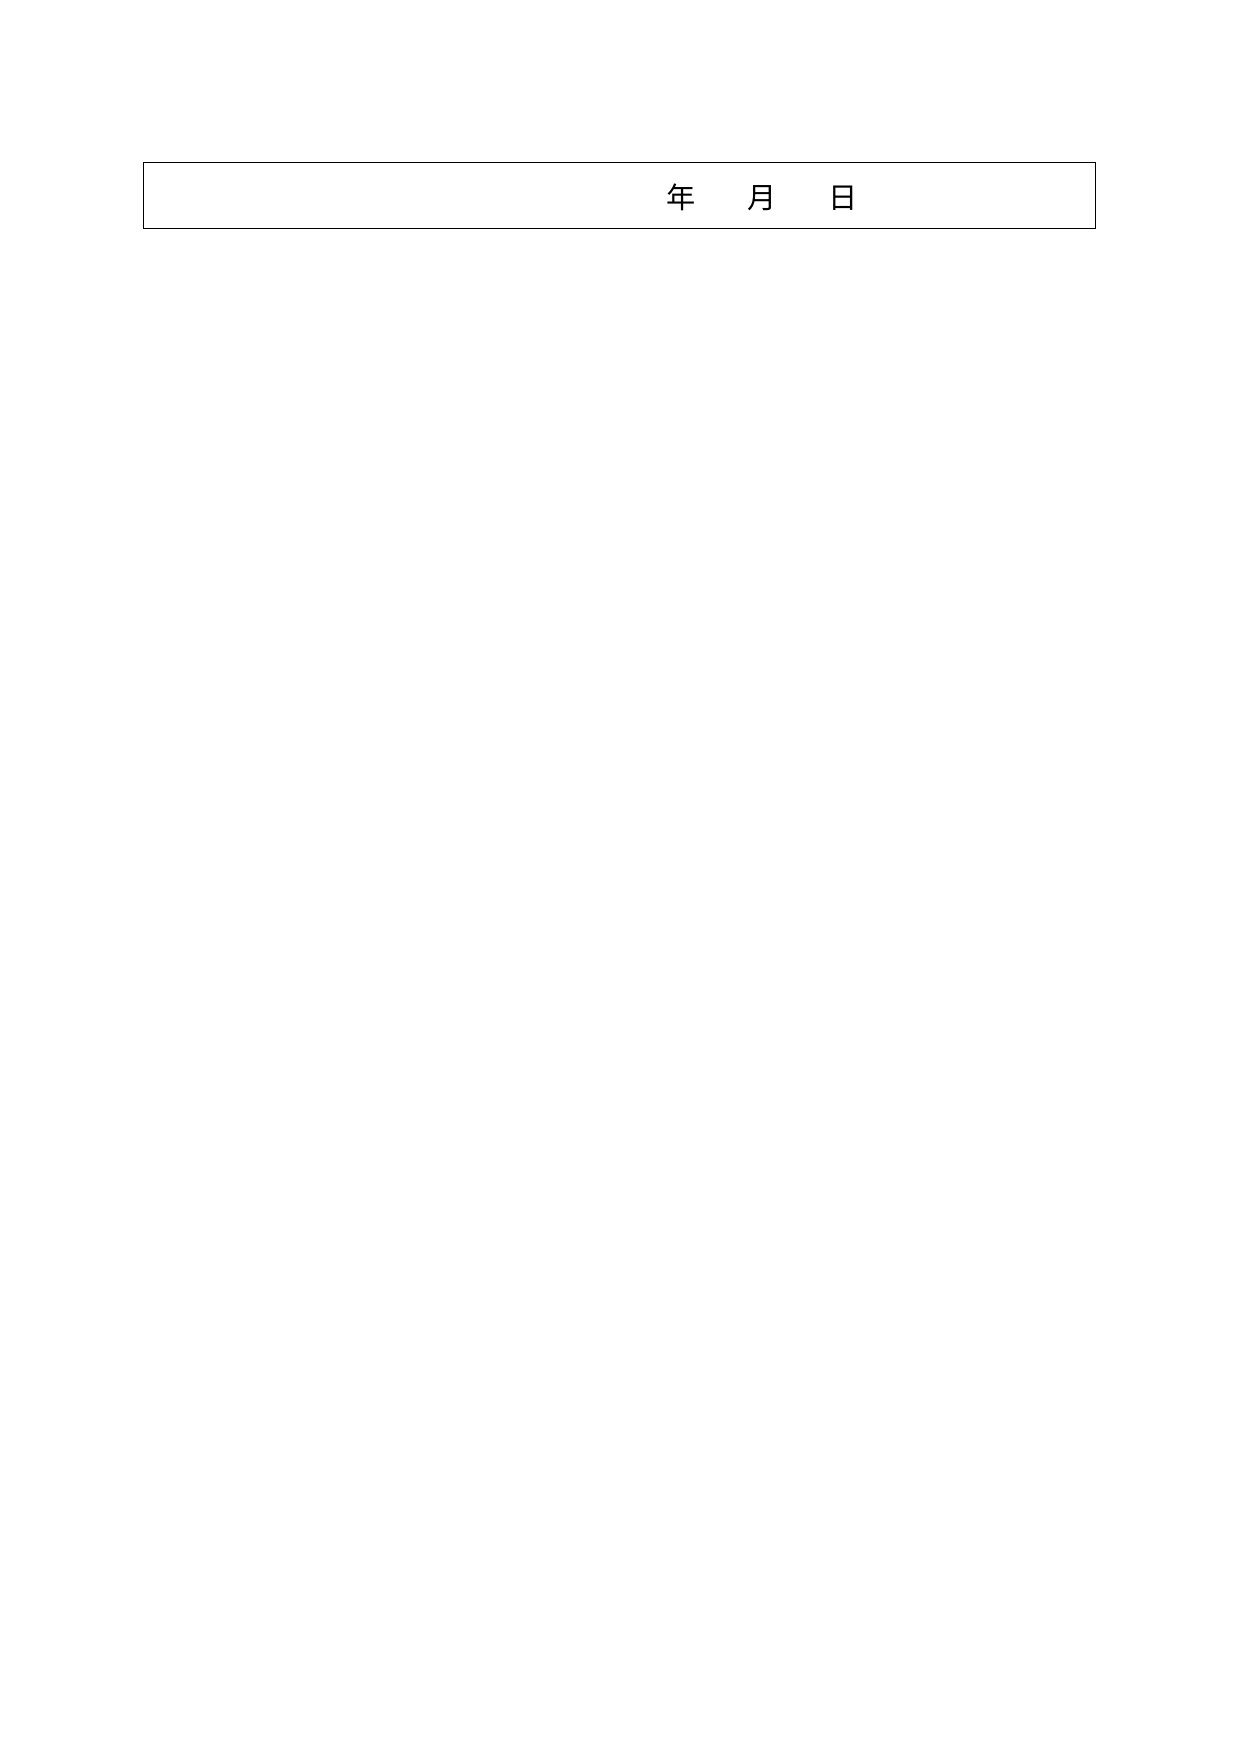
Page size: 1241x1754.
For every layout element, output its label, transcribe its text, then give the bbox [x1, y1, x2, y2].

table_cell 初审单位意见： (盖章) 年 月 日 [144, 163, 1095, 228]
